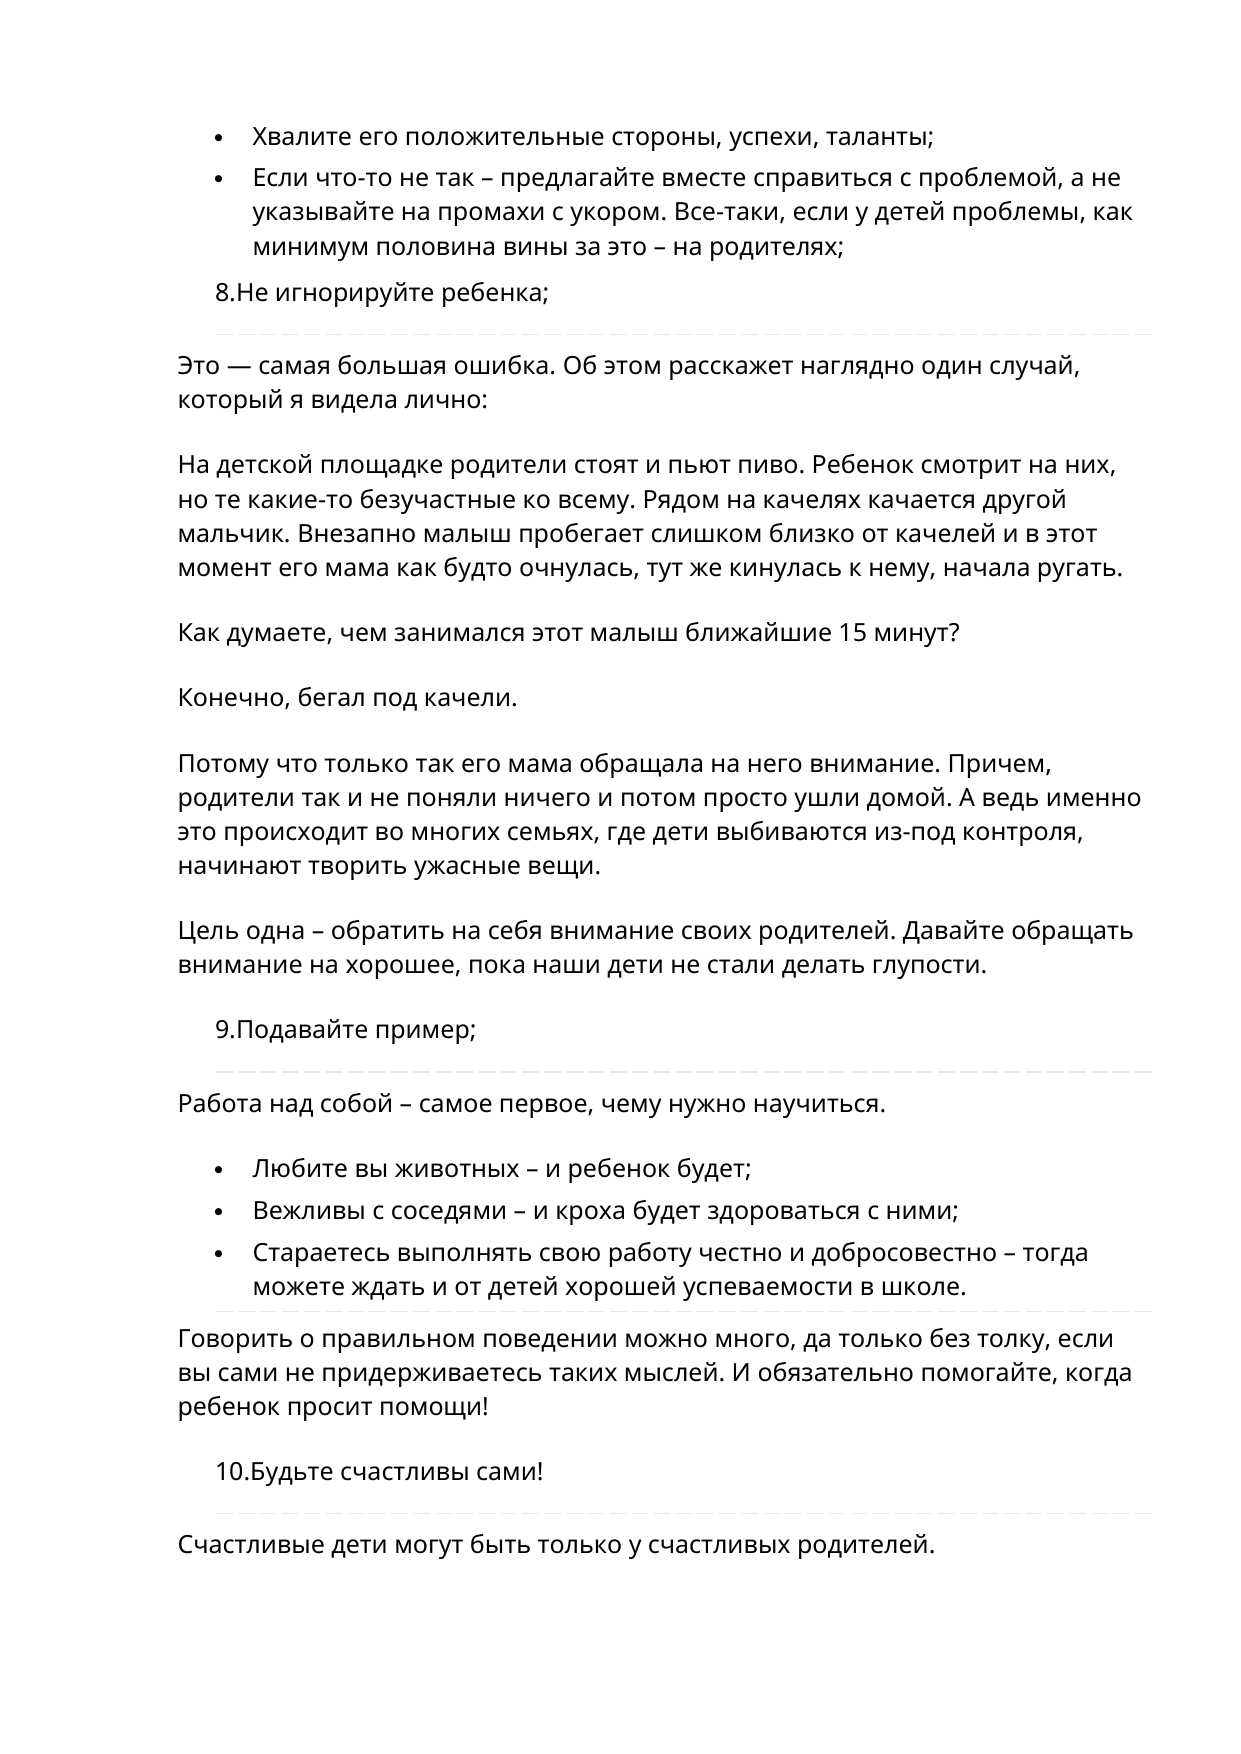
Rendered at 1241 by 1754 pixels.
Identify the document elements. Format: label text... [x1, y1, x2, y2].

list Стараетесь выполнять свою работу честно и добросовестно – тогда можете ждать и от детей хорошей успеваемости в школе. [215, 1234, 1152, 1312]
list Любите вы животных – и ребенок будет; [215, 1151, 1152, 1185]
text Потому что только так его мама обращала на него внимание. Причем, родители так и не поняли ничего и потом просто ушли домой. А ведь именно это происходит во многих семьях, где дети выбиваются из-под контроля, начинают творить ужасные вещи. [177, 745, 1152, 882]
text Счастливые дети могут быть только у счастливых родителей. [177, 1527, 1152, 1561]
text 9.Подавайте пример; [215, 1012, 1152, 1073]
text Цель одна – обратить на себя внимание своих родителей. Давайте обращать внимание на хорошее, пока наши дети не стали делать глупости. [177, 913, 1152, 981]
text Работа над собой – самое первое, чему нужно научиться. [177, 1085, 1152, 1119]
list Если что-то не так – предлагайте вместе справиться с проблемой, а не указывайте на промахи с укором. Все-таки, если у детей проблемы, как минимум половина вины за это – на родителях; [215, 160, 1152, 262]
text На детской площадке родители стоят и пьют пиво. Ребенок смотрит на них, но те какие-то безучастные ко всему. Рядом на качелях качается другой мальчик. Внезапно малыш пробегает слишком близко от качелей и в этот момент его мама как будто очнулась, тут же кинулась к нему, начала ругать. [177, 447, 1152, 583]
list Хвалите его положительные стороны, успехи, таланты; [215, 118, 1152, 152]
list Вежливы с соседями – и кроха будет здороваться с ними; [215, 1192, 1152, 1227]
text 8.Не игнорируйте ребенка; [215, 275, 1152, 335]
text Это — самая большая ошибка. Об этом расскажет наглядно один случай, который я видела лично: [177, 348, 1152, 416]
text 10.Будьте счастливы сами! [215, 1454, 1152, 1514]
text Конечно, бегал под качели. [177, 680, 1152, 714]
text Как думаете, чем занимался этот малыш ближайшие 15 минут? [177, 615, 1152, 649]
text Говорить о правильном поведении можно много, да только без толку, если вы сами не придерживаетесь таких мыслей. И обязательно помогайте, когда ребенок просит помощи! [177, 1320, 1152, 1422]
